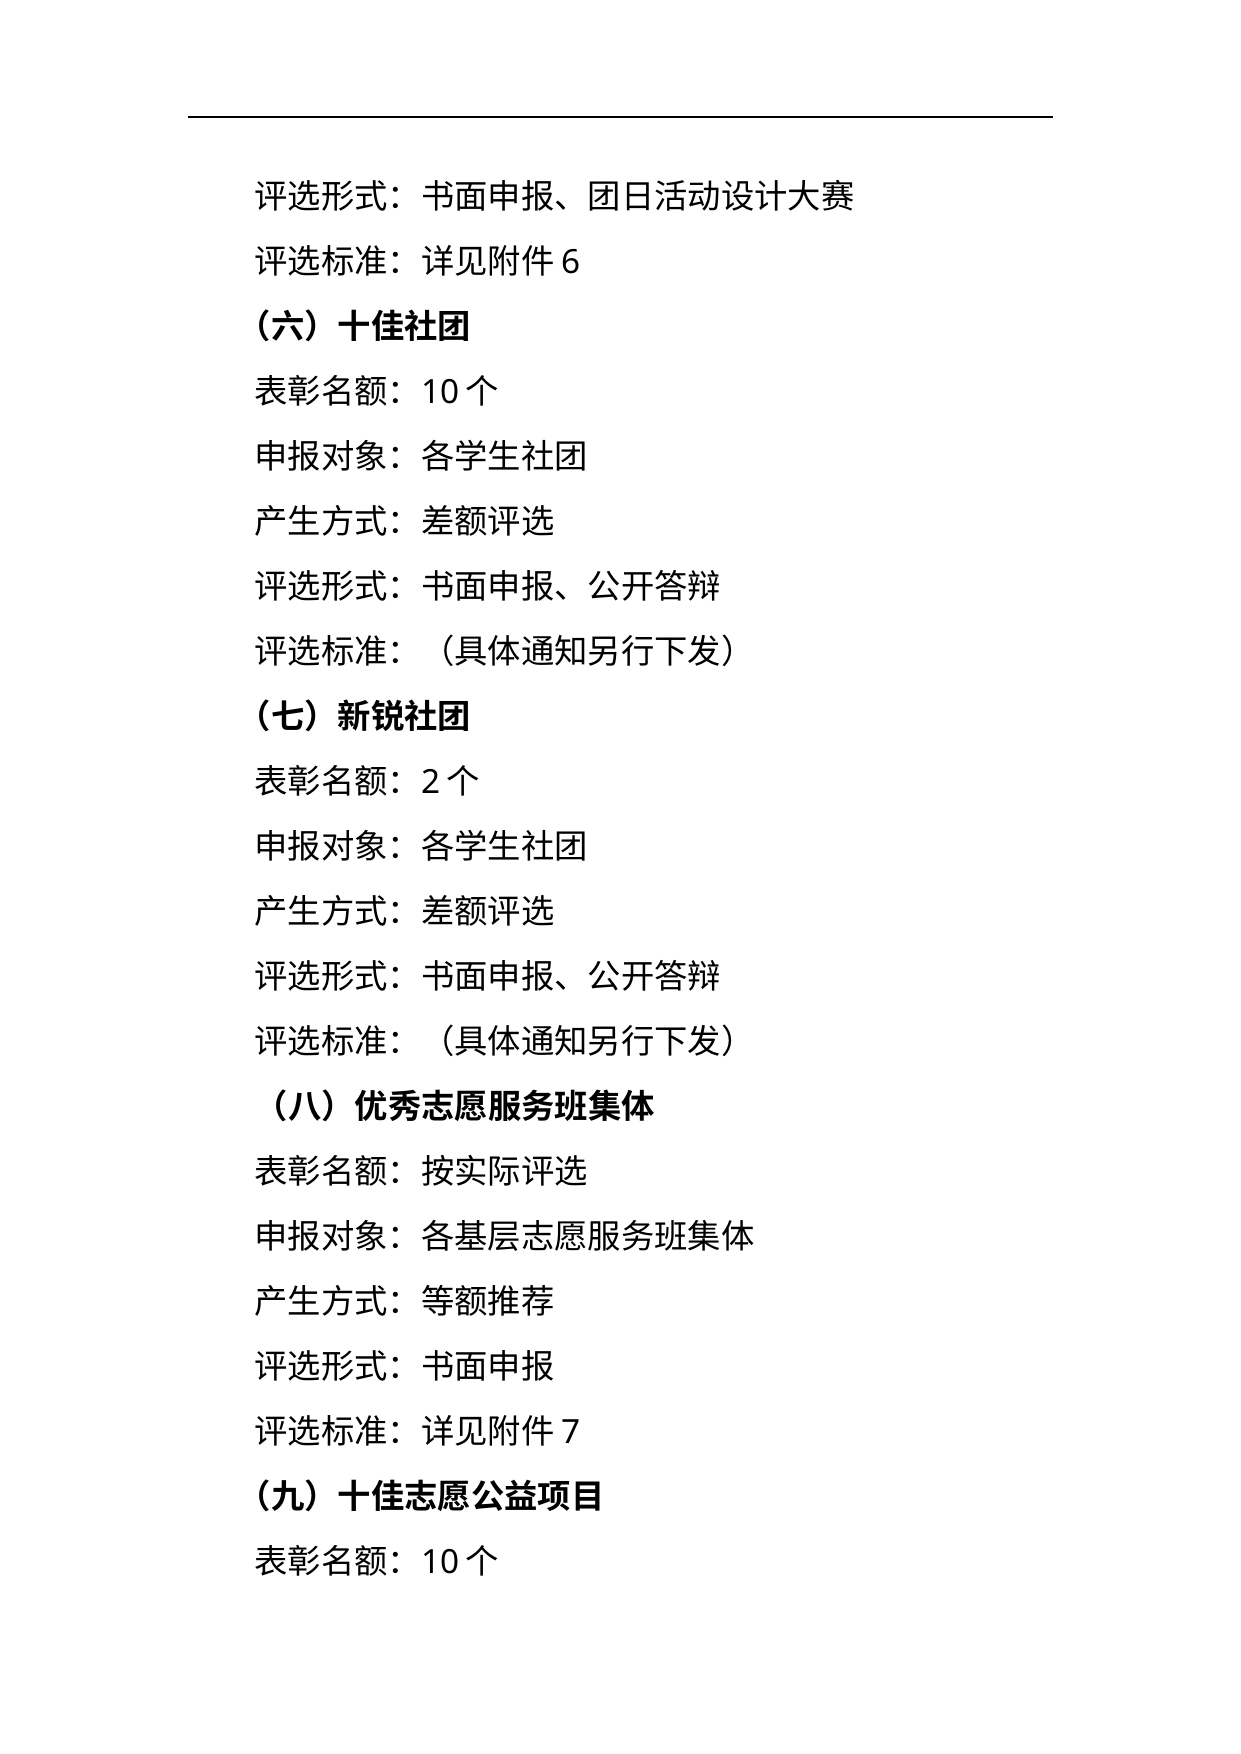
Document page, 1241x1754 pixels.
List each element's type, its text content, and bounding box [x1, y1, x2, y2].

text 评选形式：书面申报、公开答辩 [187, 552, 1053, 617]
text 表彰名额：10个 [187, 1527, 1053, 1592]
text 表彰名额：10个 [187, 357, 1053, 422]
text 表彰名额：2个 [187, 747, 1053, 812]
text （九）十佳志愿公益项目 [187, 1462, 1053, 1527]
text （八）优秀志愿服务班集体 [187, 1072, 1053, 1137]
text 申报对象：各基层志愿服务班集体 [187, 1202, 1053, 1267]
text （六）十佳社团 [187, 292, 1053, 357]
text 评选形式：书面申报、公开答辩 [187, 942, 1053, 1007]
text 评选标准：（具体通知另行下发） [187, 617, 1053, 682]
text 产生方式：差额评选 [187, 877, 1053, 942]
text 评选标准：详见附件6 [187, 227, 1053, 292]
text 产生方式：等额推荐 [187, 1267, 1053, 1332]
text 申报对象：各学生社团 [187, 812, 1053, 877]
text 评选标准：详见附件7 [187, 1397, 1053, 1462]
text 表彰名额：按实际评选 [187, 1137, 1053, 1202]
text 评选形式：书面申报、团日活动设计大赛 [187, 162, 1053, 227]
text 产生方式：差额评选 [187, 487, 1053, 552]
text 申报对象：各学生社团 [187, 422, 1053, 487]
text 评选标准：（具体通知另行下发） [187, 1007, 1053, 1072]
text （七）新锐社团 [187, 682, 1053, 747]
text 评选形式：书面申报 [187, 1332, 1053, 1397]
